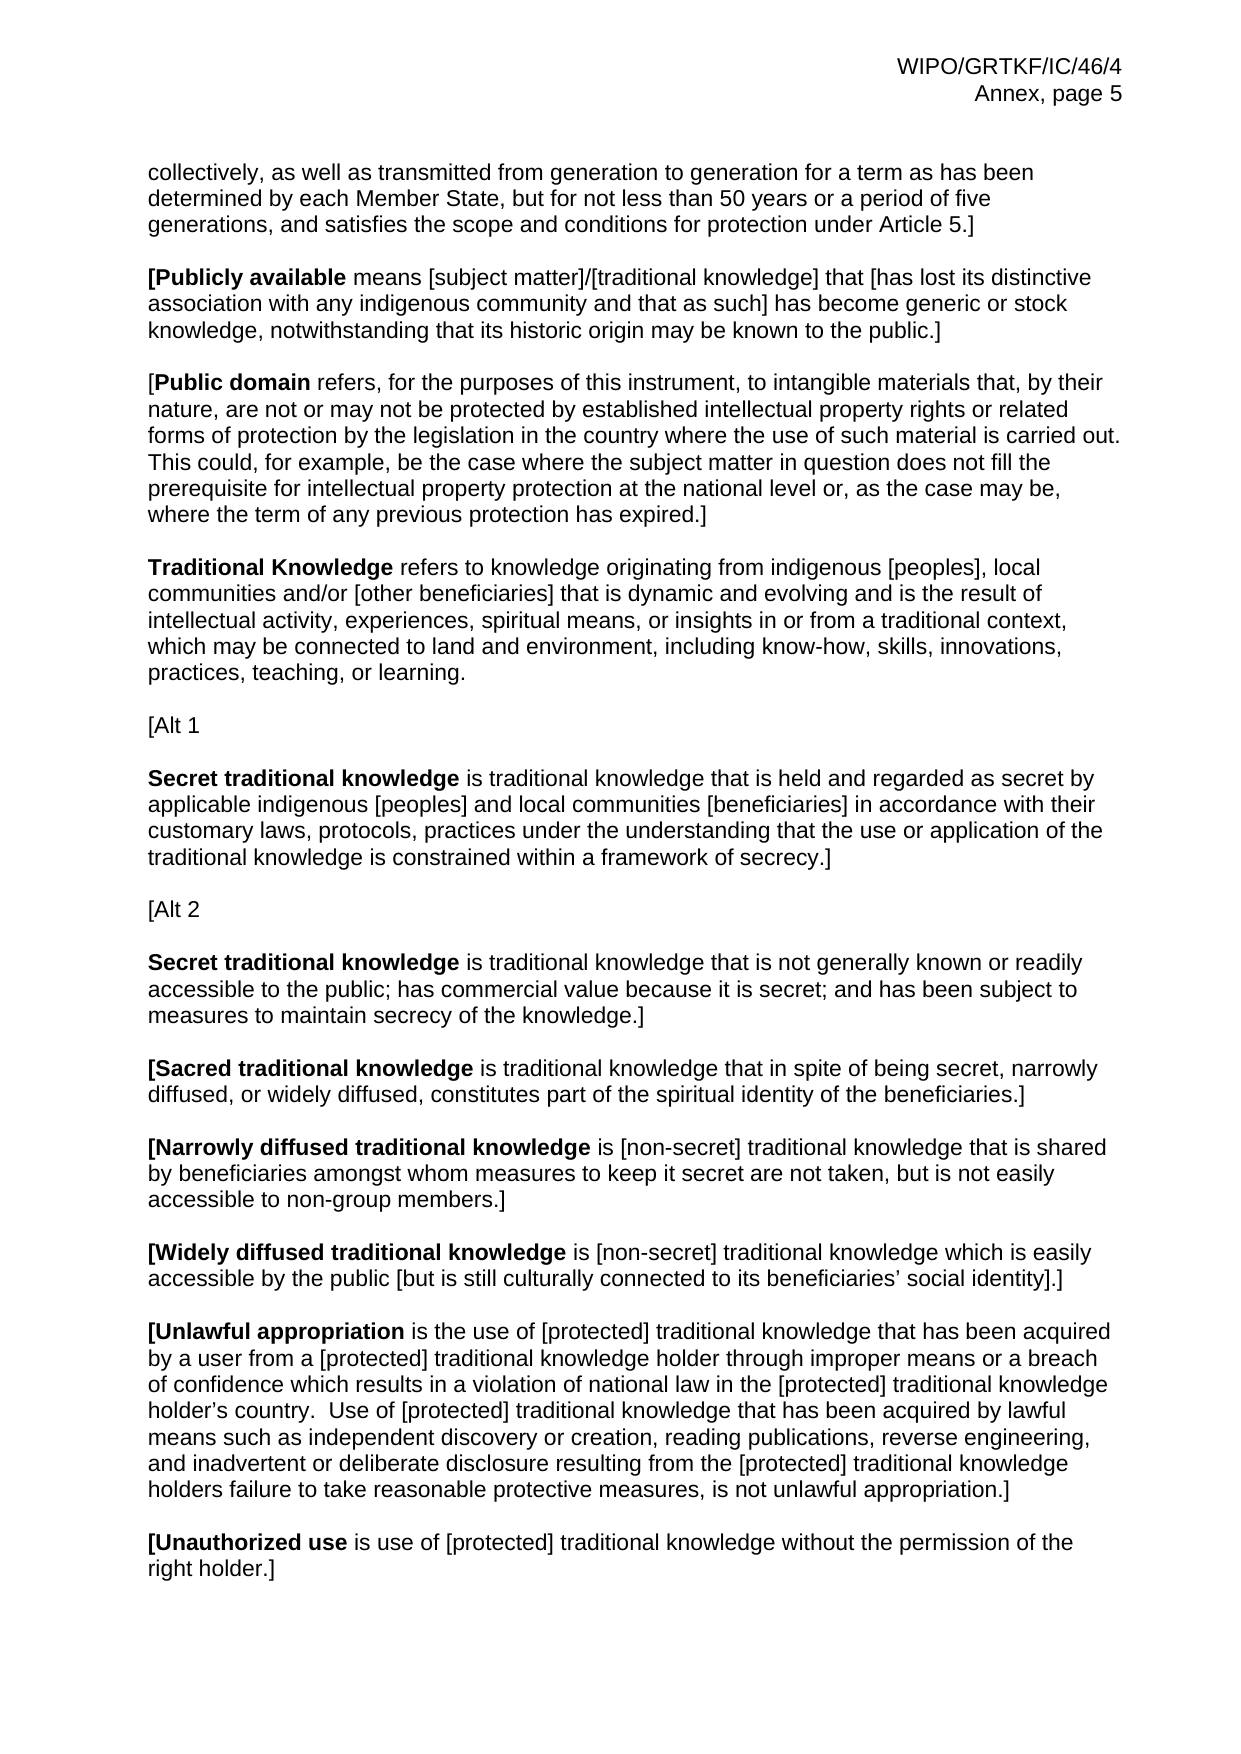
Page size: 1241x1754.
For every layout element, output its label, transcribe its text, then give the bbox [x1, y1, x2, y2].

text [Unauthorized use is use of [protected] traditional knowledge without the permission of the right holder.] [148, 1529, 1122, 1582]
text [Alt 1 [148, 712, 1122, 738]
text Secret traditional knowledge is traditional knowledge that is held and regarded as secret by applicable indigenous [peoples] and local communities [beneficiaries] in accordance with their customary laws, protocols, practices under the understanding that the use or application of the traditional knowledge is constrained within a framework of secrecy.] [148, 765, 1122, 870]
text [Narrowly diffused traditional knowledge is [non-secret] traditional knowledge that is shared by beneficiaries amongst whom measures to keep it secret are not taken, but is not easily accessible to non-group members.] [148, 1134, 1122, 1213]
text Traditional Knowledge refers to knowledge originating from indigenous [peoples], local communities and/or [other beneficiaries] that is dynamic and evolving and is the result of intellectual activity, experiences, spiritual means, or insights in or from a traditional context, which may be connected to land and environment, including know-how, skills, innovations, practices, teaching, or learning. [148, 554, 1122, 686]
text [Alt 2 [148, 896, 1122, 923]
text [Publicly available means [subject matter]/[traditional knowledge] that [has lost its distinctive association with any indigenous community and that as such] has become generic or stock knowledge, notwithstanding that its historic origin may be known to the public.] [148, 264, 1122, 343]
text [148, 158, 1122, 238]
text Secret traditional knowledge is traditional knowledge that is not generally known or readily accessible to the public; has commercial value because it is secret; and has been subject to measures to maintain secrecy of the knowledge.] [148, 949, 1122, 1028]
text [Public domain refers, for the purposes of this instrument, to intangible materials that, by their nature, are not or may not be protected by established intellectual property rights or related forms of protection by the legislation in the country where the use of such material is carried out. This could, for example, be the case where the subject matter in question does not fill the prerequisite for intellectual property protection at the national level or, as the case may be, where the term of any previous protection has expired.] [148, 369, 1122, 527]
text [Sacred traditional knowledge is traditional knowledge that in spite of being secret, narrowly diffused, or widely diffused, constitutes part of the spiritual identity of the beneficiaries.] [148, 1054, 1122, 1107]
text [Unlawful appropriation is the use of [protected] traditional knowledge that has been acquired by a user from a [protected] traditional knowledge holder through improper means or a breach of confidence which results in a violation of national law in the [protected] traditional knowledge holder’s country. Use of [protected] traditional knowledge that has been acquired by lawful means such as independent discovery or creation, reading publications, reverse engineering, and inadvertent or deliberate disclosure resulting from the [protected] traditional knowledge holders failure to take reasonable protective measures, is not unlawful appropriation.] [148, 1318, 1122, 1529]
text [Widely diffused traditional knowledge is [non-secret] traditional knowledge which is easily accessible by the public [but is still culturally connected to its beneficiaries’ social identity].] [148, 1239, 1122, 1292]
